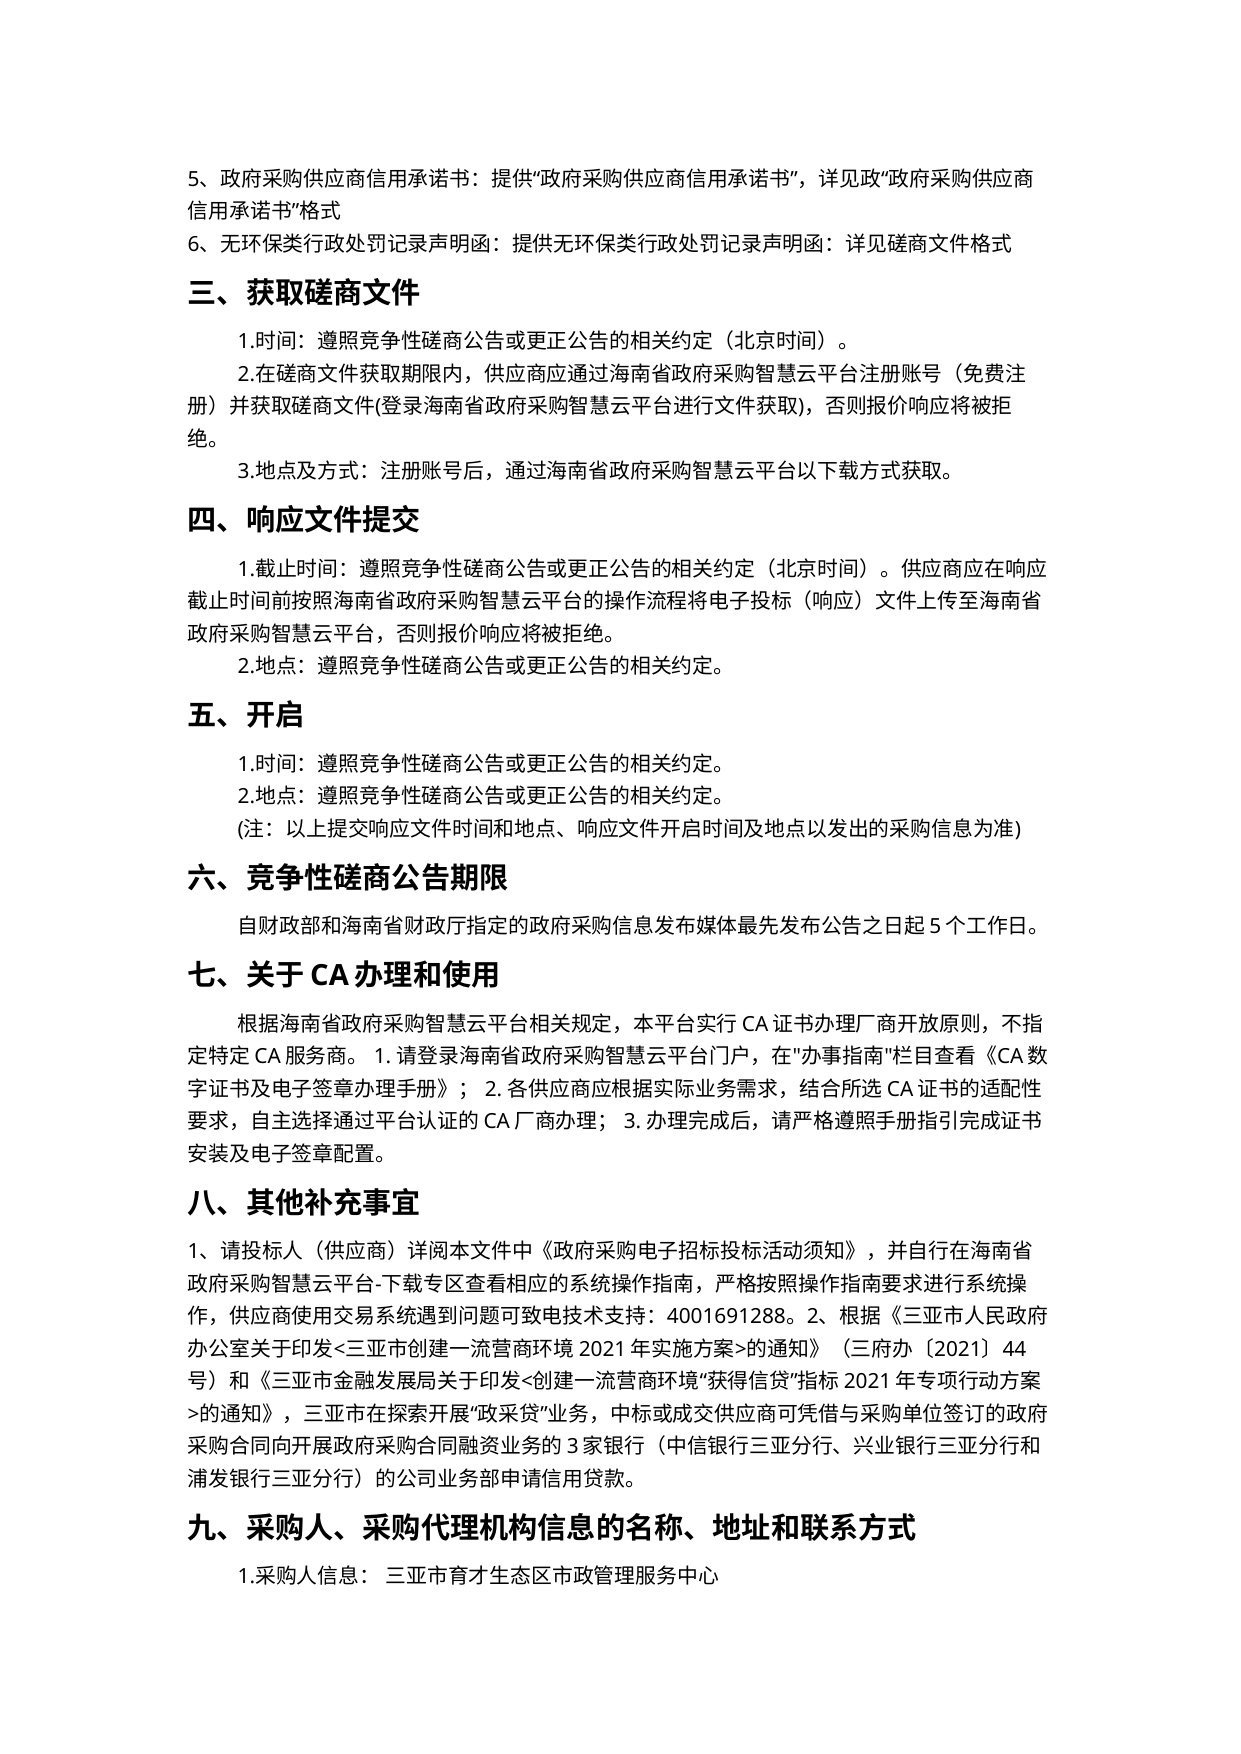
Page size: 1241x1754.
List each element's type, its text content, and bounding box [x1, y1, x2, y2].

text 3.地点及方式：注册账号后，通过海南省政府采购智慧云平台以下载方式获取。 [187, 454, 1053, 487]
text 2.地点：遵照竞争性磋商公告或更正公告的相关约定。 [187, 649, 1053, 682]
text 1、请投标人（供应商）详阅本文件中《政府采购电子招标投标活动须知》，并自行在海南省政府采购智慧云平台-下载专区查看相应的系统操作指南，严格按照操作指南要求进行系统操作，供应商使用交易系统遇到问题可致电技术支持：4001691288。2、根据《三亚市人民政府办公室关于印发<三亚市创建一流营商环境2021年实施方案>的通知》（三府办〔2021〕44号）和《三亚市金融发展局关于印发<创建一流营商环境“获得信贷”指标2021年专项行动方案>的通知》，三亚市在探索开展“政采贷”业务，中标或成交供应商可凭借与采购单位签订的政府采购合同向开展政府采购合同融资业务的3家银行（中信银行三亚分行、兴业银行三亚分行和浦发银行三亚分行）的公司业务部申请信用贷款。 [187, 1234, 1053, 1494]
text 五、开启 [187, 682, 1053, 747]
text 5、政府采购供应商信用承诺书：提供“政府采购供应商信用承诺书”，详见政“政府采购供应商信用承诺书”格式 [187, 162, 1053, 227]
text 根据海南省政府采购智慧云平台相关规定，本平台实行CA证书办理厂商开放原则，不指定特定CA服务商。 1. 请登录海南省政府采购智慧云平台门户，在"办事指南"栏目查看《CA数字证书及电子签章办理手册》； 2. 各供应商应根据实际业务需求，结合所选CA证书的适配性要求，自主选择通过平台认证的CA厂商办理； 3. 办理完成后，请严格遵照手册指引完成证书安装及电子签章配置。 [187, 1007, 1053, 1169]
text 四、响应文件提交 [187, 487, 1053, 552]
text 三、获取磋商文件 [187, 259, 1053, 324]
text 九、采购人、采购代理机构信息的名称、地址和联系方式 [187, 1494, 1053, 1559]
text 六、竞争性磋商公告期限 [187, 844, 1053, 909]
text 2.在磋商文件获取期限内，供应商应通过海南省政府采购智慧云平台注册账号（免费注册）并获取磋商文件(登录海南省政府采购智慧云平台进行文件获取)，否则报价响应将被拒绝。 [187, 357, 1053, 454]
text 自财政部和海南省财政厅指定的政府采购信息发布媒体最先发布公告之日起5个工作日。 [187, 909, 1053, 942]
text 2.地点：遵照竞争性磋商公告或更正公告的相关约定。 [187, 779, 1053, 812]
text 6、无环保类行政处罚记录声明函：提供无环保类行政处罚记录声明函：详见磋商文件格式 [187, 227, 1053, 259]
text 1.采购人信息： 三亚市育才生态区市政管理服务中心 [187, 1559, 1053, 1592]
text 1.截止时间：遵照竞争性磋商公告或更正公告的相关约定（北京时间）。供应商应在响应截止时间前按照海南省政府采购智慧云平台的操作流程将电子投标（响应）文件上传至海南省政府采购智慧云平台，否则报价响应将被拒绝。 [187, 552, 1053, 649]
text (注：以上提交响应文件时间和地点、响应文件开启时间及地点以发出的采购信息为准) [187, 812, 1053, 844]
text 七、关于CA办理和使用 [187, 942, 1053, 1007]
text 1.时间：遵照竞争性磋商公告或更正公告的相关约定（北京时间）。 [187, 324, 1053, 357]
text 1.时间：遵照竞争性磋商公告或更正公告的相关约定。 [187, 747, 1053, 779]
text 八、其他补充事宜 [187, 1169, 1053, 1234]
